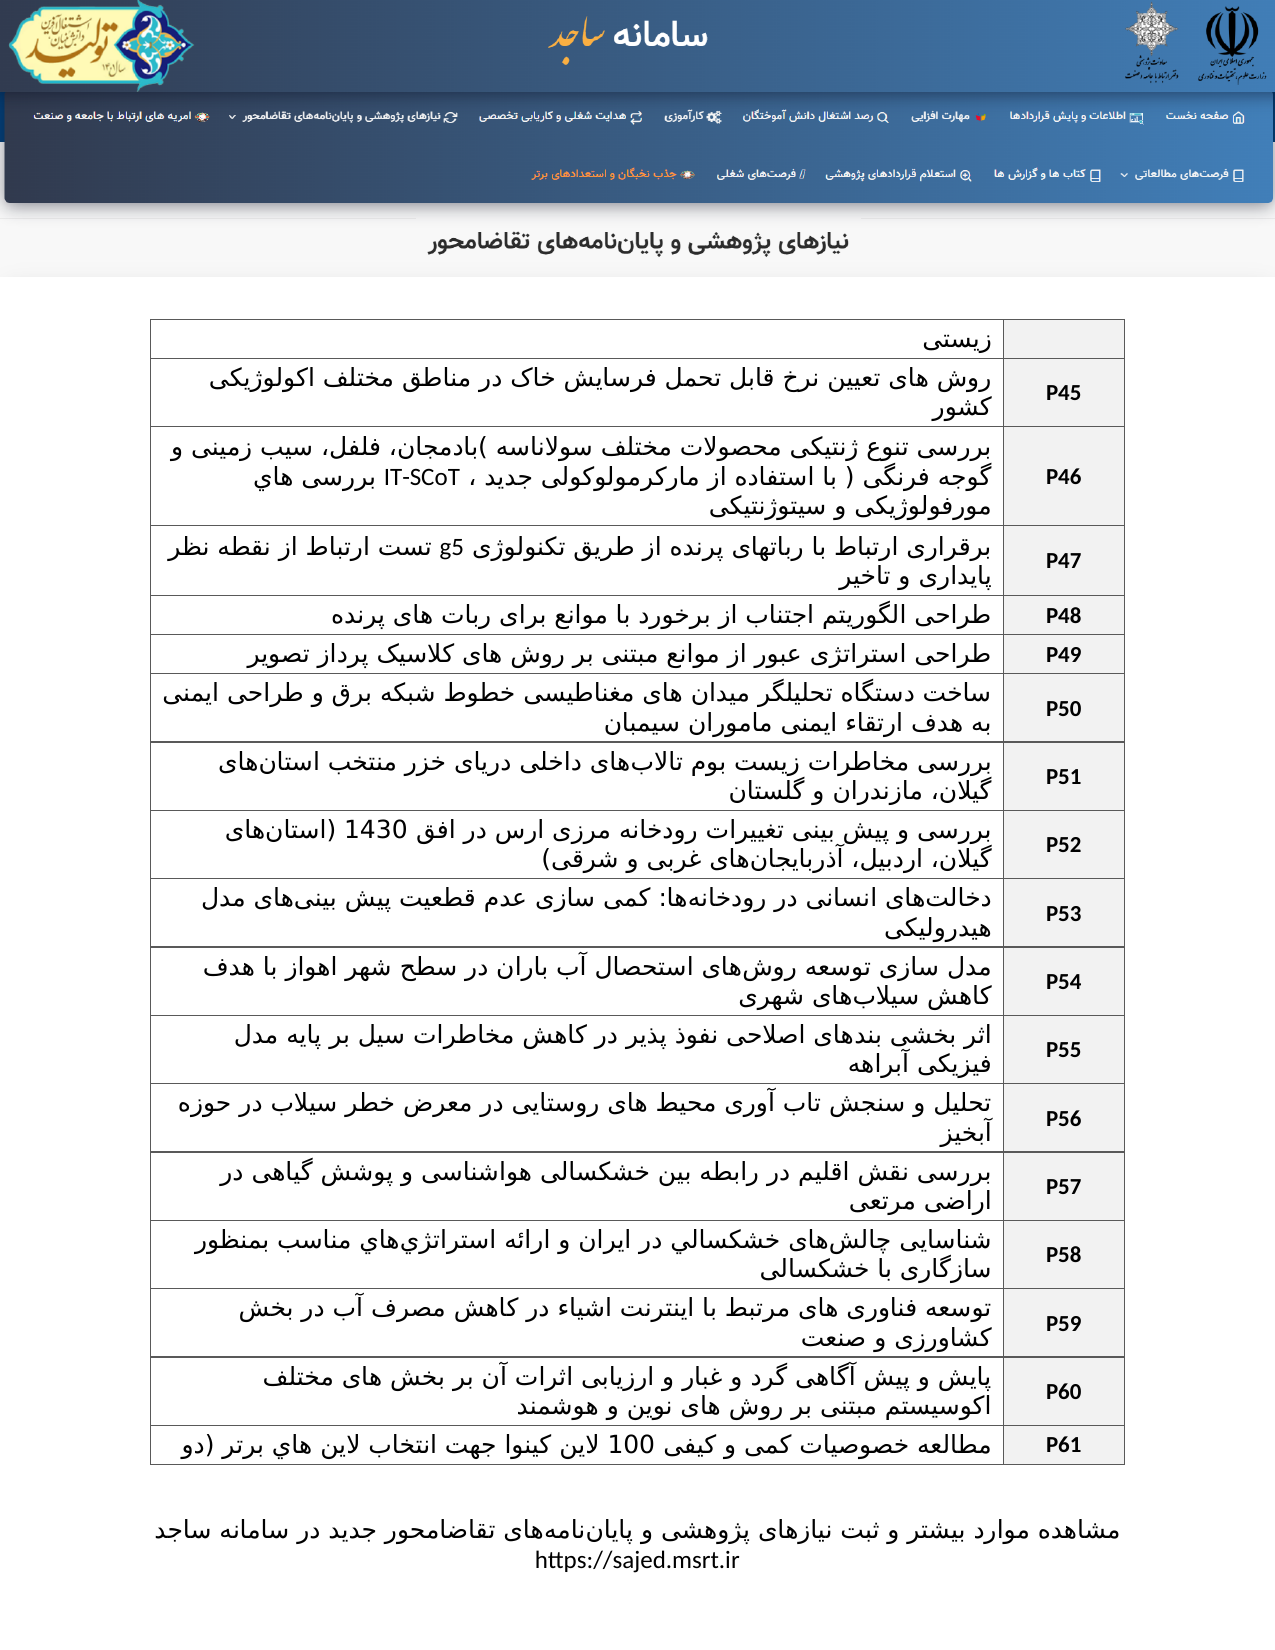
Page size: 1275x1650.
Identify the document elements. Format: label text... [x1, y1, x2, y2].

table_cell مدل سازی توسعه روش‌های استحصال آب باران در سطح شهر اهواز با هدف کاهش سیلاب‌های شهری [151, 948, 1003, 1015]
table_cell P51 [1004, 743, 1124, 810]
table_cell P50 [1004, 674, 1124, 741]
table_cell P59 [1004, 1289, 1124, 1356]
table_cell روش های تعیین نرخ قابل تحمل فرسایش خاک در مناطق مختلف اکولوژیکی کشور [151, 359, 1003, 426]
table_cell مطالعه خصوصیات کمی و کیفی 100 لاین کینوا جهت انتخاب لاین هاي برتر (دو سال در منطقه کرج) [151, 1426, 1003, 1464]
table_cell P54 [1004, 948, 1124, 1015]
table_cell چالش های استقرار روش های بیولوژیکی حفاظت خاک با استفاده از فناوری زیستی [151, 320, 1003, 358]
table_cell طراحی استراتژی عبور از موانع مبتنی بر روش های کلاسیک پرداز تصویر [151, 635, 1003, 673]
table_cell P47 [1004, 526, 1124, 595]
picture [0, 0, 1275, 277]
table_cell P52 [1004, 811, 1124, 878]
table_cell P46 [1004, 427, 1124, 525]
table_cell P60 [1004, 1358, 1124, 1425]
table_cell بررسی مخاطرات زیست بوم تالاب‌های داخلی دریای خزر منتخب استان‌های گیلان، مازندران و گلستان [151, 743, 1003, 810]
table_cell توسعه فناوری های مرتبط با اینترنت اشیاء در کاهش مصرف آب در بخش کشاورزی و صنعت [151, 1289, 1003, 1356]
table_cell پایش و پیش آگاهی گرد و غبار و ارزیابی اثرات آن بر بخش های مختلف اکوسیستم مبتنی بر روش های نوین و هوشمند [151, 1358, 1003, 1425]
table_cell P56 [1004, 1084, 1124, 1151]
table_cell P53 [1004, 879, 1124, 946]
table_cell اثر بخشی بند‌های اصلاحی نفوذ پذیر در کاهش مخاطرات سیل بر پایه مدل فیزیکی آبراهه [151, 1016, 1003, 1083]
table_cell P45 [1004, 359, 1124, 426]
table_cell بررسی و پیش بینی تغییرات رودخانه‌ مرزی ارس در افق 1430 (استان‌های گیلان، اردبیل، آذربایجان‌های غربی و شرقی) [151, 811, 1003, 878]
table_cell P61 [1004, 1426, 1124, 1464]
table_cell ساخت دستگاه تحلیلگر میدان های مغناطیسی خطوط شبکه برق و طراحی ایمنی به هدف ارتقاء ایمنی ماموران سیمبان [151, 674, 1003, 741]
table_cell P55 [1004, 1016, 1124, 1083]
table_cell P48 [1004, 596, 1124, 634]
table_cell P57 [1004, 1153, 1124, 1220]
table_cell شناسایی چالش‌های خشكسالي در ايران و ارائه استراتژي‌هاي مناسب بمنظور سازگاری با خشکسالی [151, 1221, 1003, 1288]
table_cell P44 [1004, 320, 1124, 358]
table_cell تحلیل و سنجش تاب آوری محیط های روستایی در معرض خطر سیلاب در حوزه آبخیز [151, 1084, 1003, 1151]
table_cell دخالت‌های انسانی در رودخانه‌ها: کمی سازی عدم قطعیت پیش بینی‌های مدل هیدرولیکی [151, 879, 1003, 946]
table_cell بررسی تنوع ژنتیکی محصولات مختلف سولاناسه )بادمجان، فلفل، سیب زمینی و گوجه فرنگی ( با استفاده از مارکرمولوکولی جدید ، IT-SCoT بررسی هاي مورفولوژیکی و سیتوژنتیکی [151, 427, 1003, 525]
table_cell طراحی الگوریتم اجتناب از برخورد با موانع برای ربات های پرنده [151, 596, 1003, 634]
table_cell برقراری ارتباط با رباتهای پرنده از طریق تکنولوژی g5 تست ارتباط از نقطه نظر پایداری و تاخیر [151, 526, 1003, 595]
table_cell بررسی نقش اقلیم در رابطه بین خشکسالی هواشناسی و پوشش گیاهی در اراضی مرتعی [151, 1153, 1003, 1220]
table_cell P58 [1004, 1221, 1124, 1288]
table_cell P49 [1004, 635, 1124, 673]
